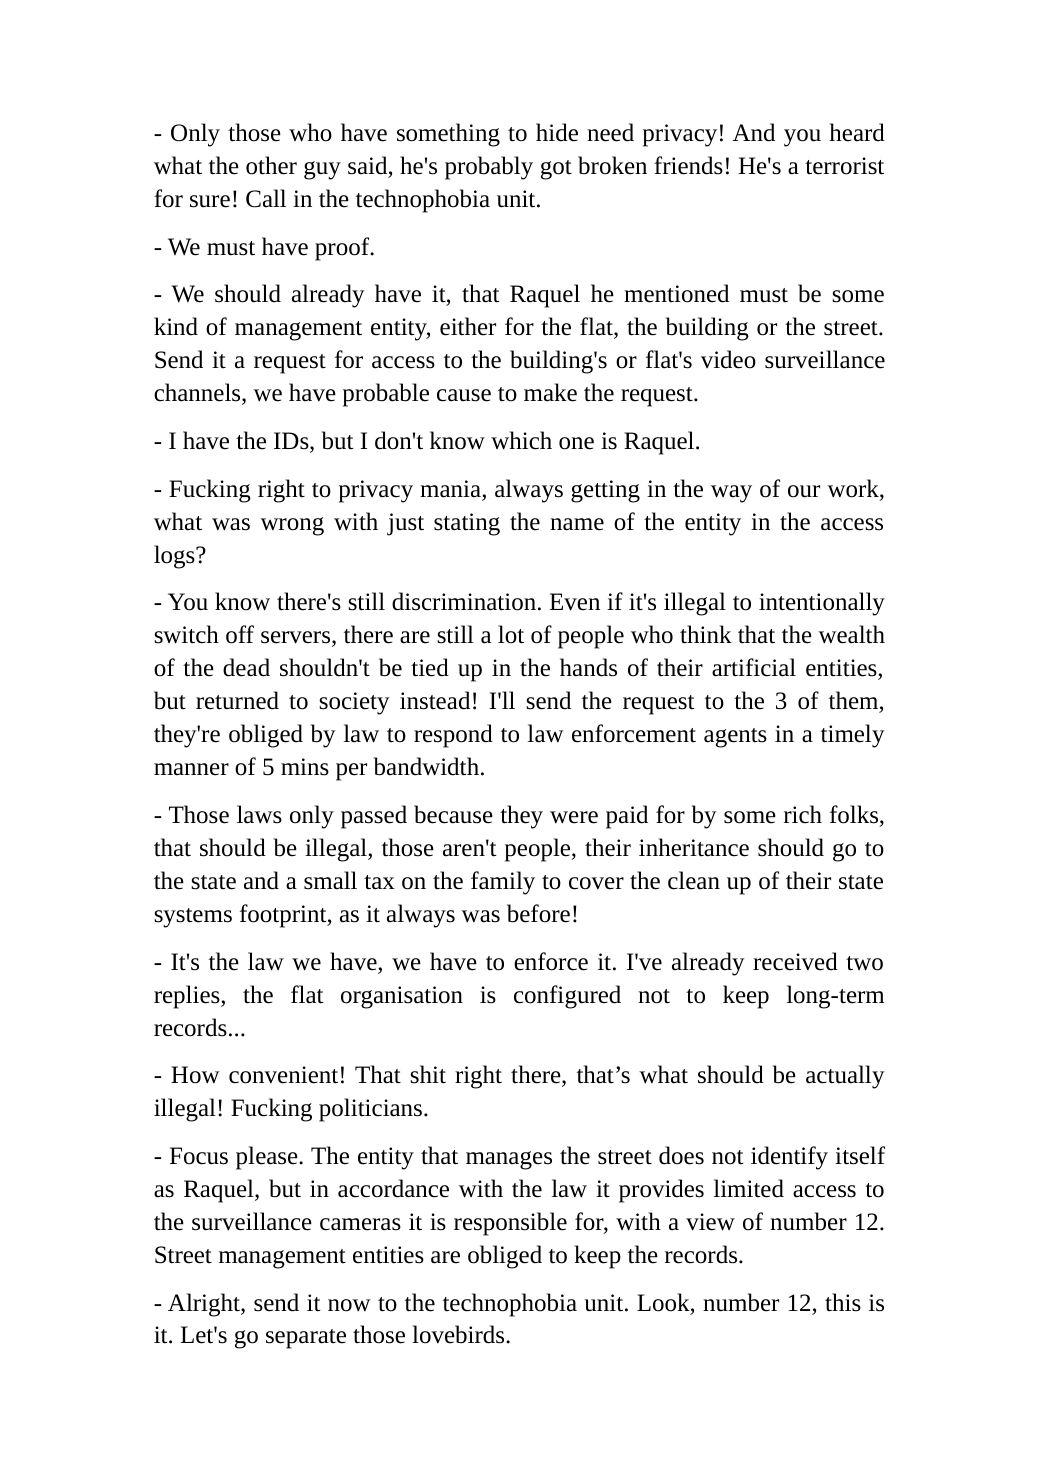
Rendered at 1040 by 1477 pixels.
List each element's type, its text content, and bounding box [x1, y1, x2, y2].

text - We should already have it, that Raquel he mentioned must be some kind of management entity, either for the flat, the building or the street. Send it a request for access to the building's or flat's video surveillance channels, we have probable cause to make the request. [153, 279, 886, 407]
text - We must have proof. [153, 232, 886, 261]
text - Only those who have something to hide need privacy! And you heard what the other guy said, he's probably got broken friends! He's a terrorist for sure! Call in the technophobia unit. [153, 118, 886, 213]
text - Alright, send it now to the technophobia unit. Look, number 12, this is it. Let's go separate those lovebirds. [153, 1288, 886, 1349]
text - Fucking right to privacy mania, always getting in the way of our work, what was wrong with just stating the name of the entity in the access logs? [153, 474, 886, 568]
text - Those laws only passed because they were paid for by some rich folks, that should be illegal, those aren't people, their inheritance should go to the state and a small tax on the family to cover the clean up of their state systems footprint, as it always was before! [153, 800, 886, 928]
text - I have the IDs, but I don't know which one is Raquel. [153, 426, 886, 455]
text - It's the law we have, we have to enforce it. I've already received two replies, the flat organisation is configured not to keep long-term records... [153, 947, 886, 1041]
text - Focus please. The entity that manages the street does not identify itself as Raquel, but in accordance with the law it provides limited access to the surveillance cameras it is responsible for, with a view of number 12. Street management entities are obliged to keep the records. [153, 1141, 886, 1269]
text - You know there's still discrimination. Even if it's illegal to intentionally switch off servers, there are still a lot of people who think that the wealth of the dead shouldn't be tied up in the hands of their artificial entities, but returned to society instead! I'll send the request to the 3 of them, they're obliged by law to respond to law enforcement agents in a timely manner of 5 mins per bandwidth. [153, 587, 886, 781]
text - How convenient! That shit right there, that’s what should be actually illegal! Fucking politicians. [153, 1060, 886, 1122]
